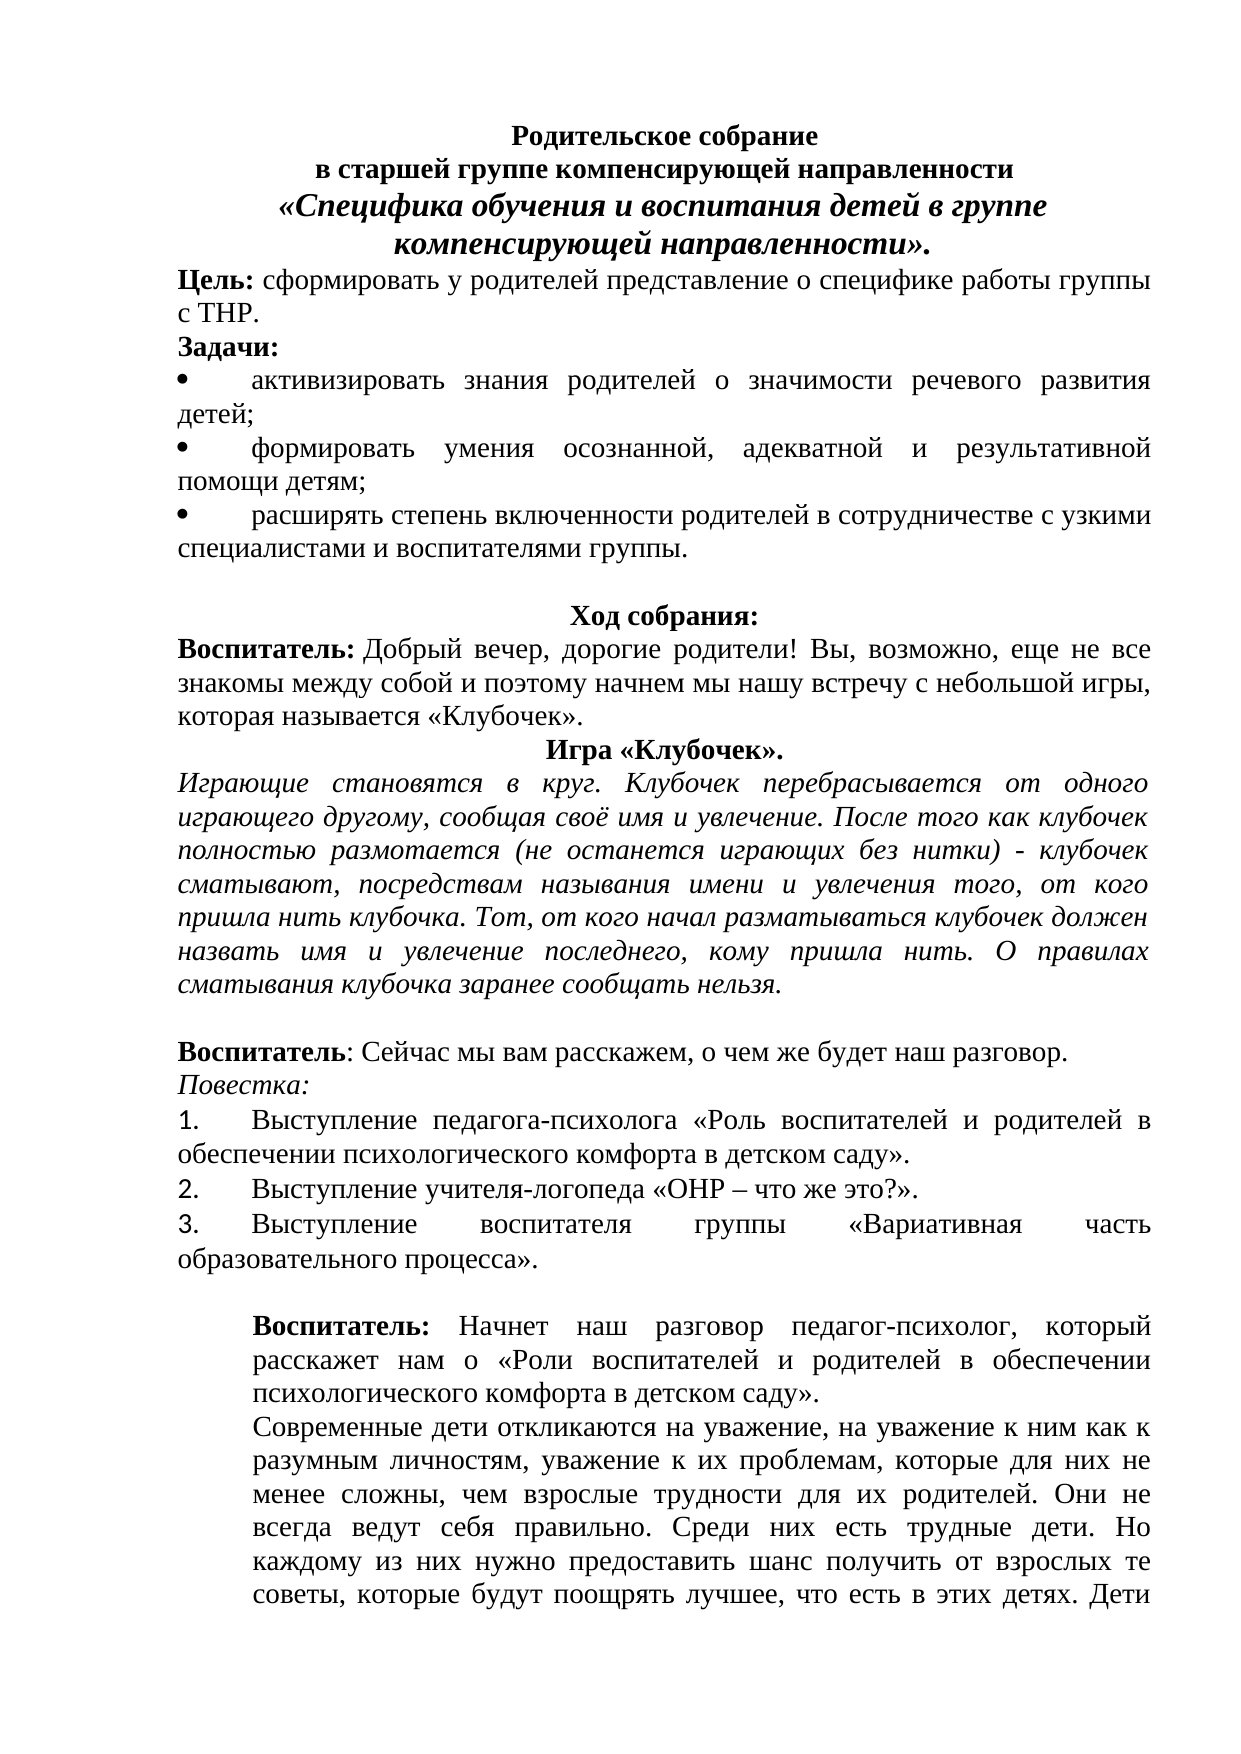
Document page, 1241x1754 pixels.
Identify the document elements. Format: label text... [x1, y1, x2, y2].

list активизировать знания родителей о значимости речевого развития детей; [177, 362, 1152, 430]
list Выступление учителя-логопеда «ОНР – что же это?». [177, 1170, 1152, 1206]
text Задачи: [177, 329, 1152, 362]
text Повестка: [177, 1067, 1152, 1101]
text Воспитатель: Добрый вечер, дорогие родители! Вы, возможно, еще не все знакомы между собой и поэтому начнем мы нашу встречу с небольшой игры, которая называется «Клубочек». [442, 698, 1152, 732]
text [252, 1409, 1152, 1610]
text Ход собрания: [177, 598, 1152, 631]
text в старшей группе компенсирующей направленности [177, 152, 1152, 185]
text «Специфика обучения и воспитания детей в группе компенсирующей направленности». [177, 185, 1152, 262]
list Выступление педагога-психолога «Роль воспитателей и родителей в обеспечении психологического комфорта в детском саду». [177, 1101, 1152, 1170]
text Воспитатель: Сейчас мы вам расскажем, о чем же будет наш разговор. [177, 1034, 1152, 1067]
text Играющие становятся в круг. Клубочек перебрасывается от одного играющего другому, сообщая своё имя и увлечение. После того как клубочек полностью размотается (не останется играющих без нитки) - клубочек сматывают, посредствам называния имени и увлечения того, от кого пришла нить клубочка. Тот, от кого начал разматываться клубочек должен назвать имя и увлечение последнего, кому пришла нить. О правилах сматывания клубочка заранее сообщать нельзя. [177, 765, 1152, 1000]
list Выступление воспитателя группы «Вариативная часть образовательного процесса». [177, 1206, 1152, 1275]
list формировать умения осознанной, адекватной и результативной помощи детям; [177, 430, 1152, 497]
list расширять степень включенности родителей в сотрудничестве с узкими специалистами и воспитателями группы. [177, 497, 1152, 564]
text Воспитатель: Начнет наш разговор педагог-психолог, который расскажет нам о «Роли воспитателей и родителей в обеспечении психологического комфорта в детском саду». [252, 1308, 1152, 1409]
text Цель: сформировать у родителей представление о специфике работы группы с ТНР. [177, 262, 1152, 329]
text Игра «Клубочек». [177, 732, 1152, 765]
text Родительское собрание [177, 118, 1152, 152]
